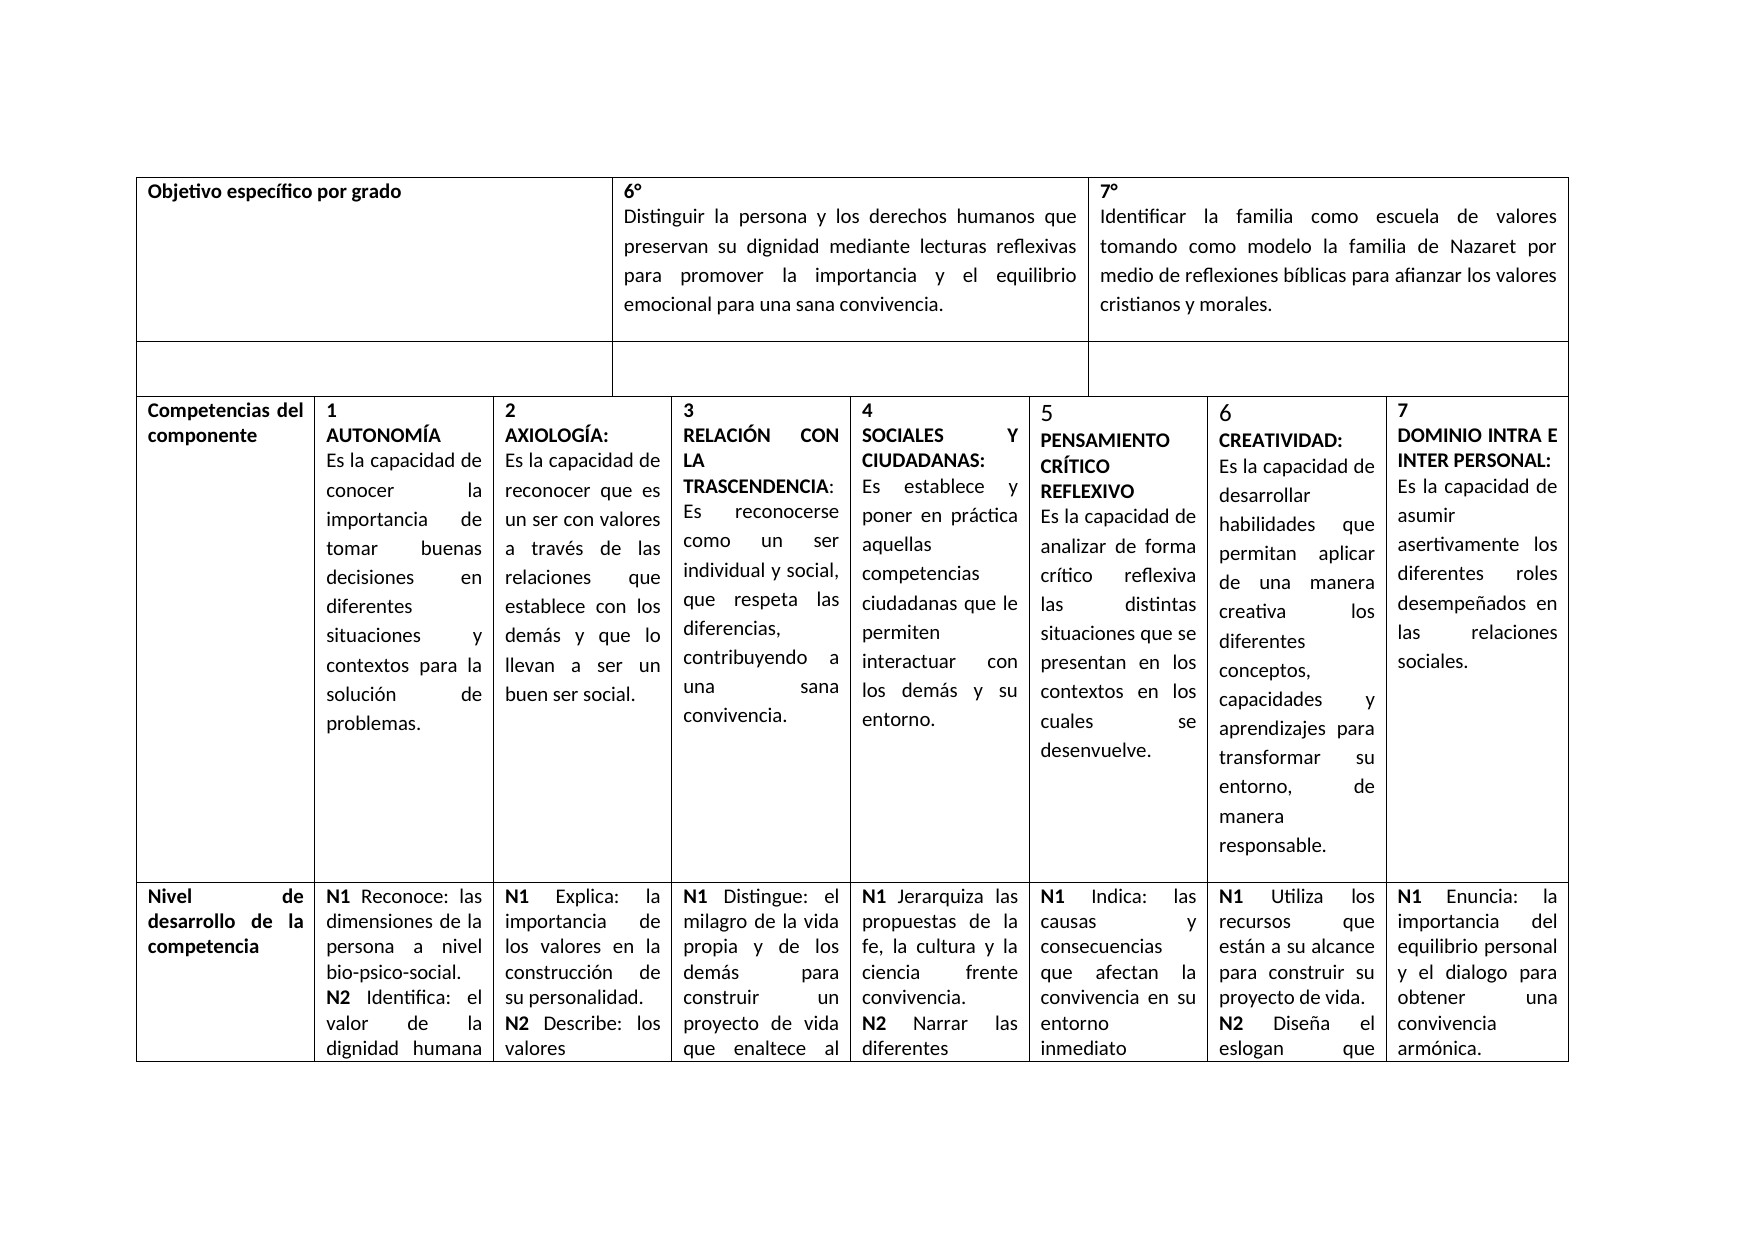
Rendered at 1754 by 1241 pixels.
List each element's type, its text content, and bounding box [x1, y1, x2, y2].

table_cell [1030, 883, 1207, 1061]
table_cell Objetivo específico por grado [137, 178, 612, 341]
table_cell 6° Distinguir la persona y los derechos humanos que preservan su dignidad mediante lecturas reflexivas para promover la importancia y el equilibrio emocional para una sana convivencia. [613, 178, 1088, 341]
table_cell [494, 883, 671, 1061]
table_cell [137, 883, 314, 1061]
table_cell 4 SOCIALES Y CIUDADANAS: Es establece y poner en práctica aquellas competencias ciudadanas que le permiten interactuar con los demás y su entorno. [851, 397, 1029, 882]
table_cell [613, 342, 1088, 396]
table_cell [1089, 342, 1568, 396]
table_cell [1208, 883, 1386, 1061]
table_cell 1 AUTONOMÍA Es la capacidad de conocer la importancia de tomar buenas decisiones en diferentes situaciones y contextos para la solución de problemas. [315, 397, 493, 882]
table_cell 2 AXIOLOGÍA: Es la capacidad de reconocer que es un ser con valores a través de las relaciones que establece con los demás y que lo llevan a ser un buen ser social. [494, 397, 671, 882]
table_cell 7° Identificar la familia como escuela de valores tomando como modelo la familia de Nazaret por medio de reflexiones bíblicas para afianzar los valores cristianos y morales. [1089, 178, 1568, 341]
table_cell Competencias del componente [137, 397, 314, 882]
table_cell 5 PENSAMIENTO CRÍTICO REFLEXIVO Es la capacidad de analizar de forma crítico reflexiva las distintas situaciones que se presentan en los contextos en los cuales se desenvuelve. [1030, 397, 1207, 882]
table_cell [1387, 883, 1568, 1061]
table_cell 3 RELACIÓN CON LA TRASCENDENCIA: Es reconocerse como un ser individual y social, que respeta las diferencias, contribuyendo a una sana convivencia. [672, 397, 850, 882]
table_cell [672, 883, 850, 1061]
table_cell [137, 342, 612, 396]
table_cell 6 CREATIVIDAD: Es la capacidad de desarrollar habilidades que permitan aplicar de una manera creativa los diferentes conceptos, capacidades y aprendizajes para transformar su entorno, de manera responsable. [1208, 397, 1386, 882]
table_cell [851, 883, 1029, 1061]
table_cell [315, 883, 493, 1061]
table_cell 7 DOMINIO INTRA E INTER PERSONAL: Es la capacidad de asumir asertivamente los diferentes roles desempeñados en las relaciones sociales. [1387, 397, 1568, 882]
